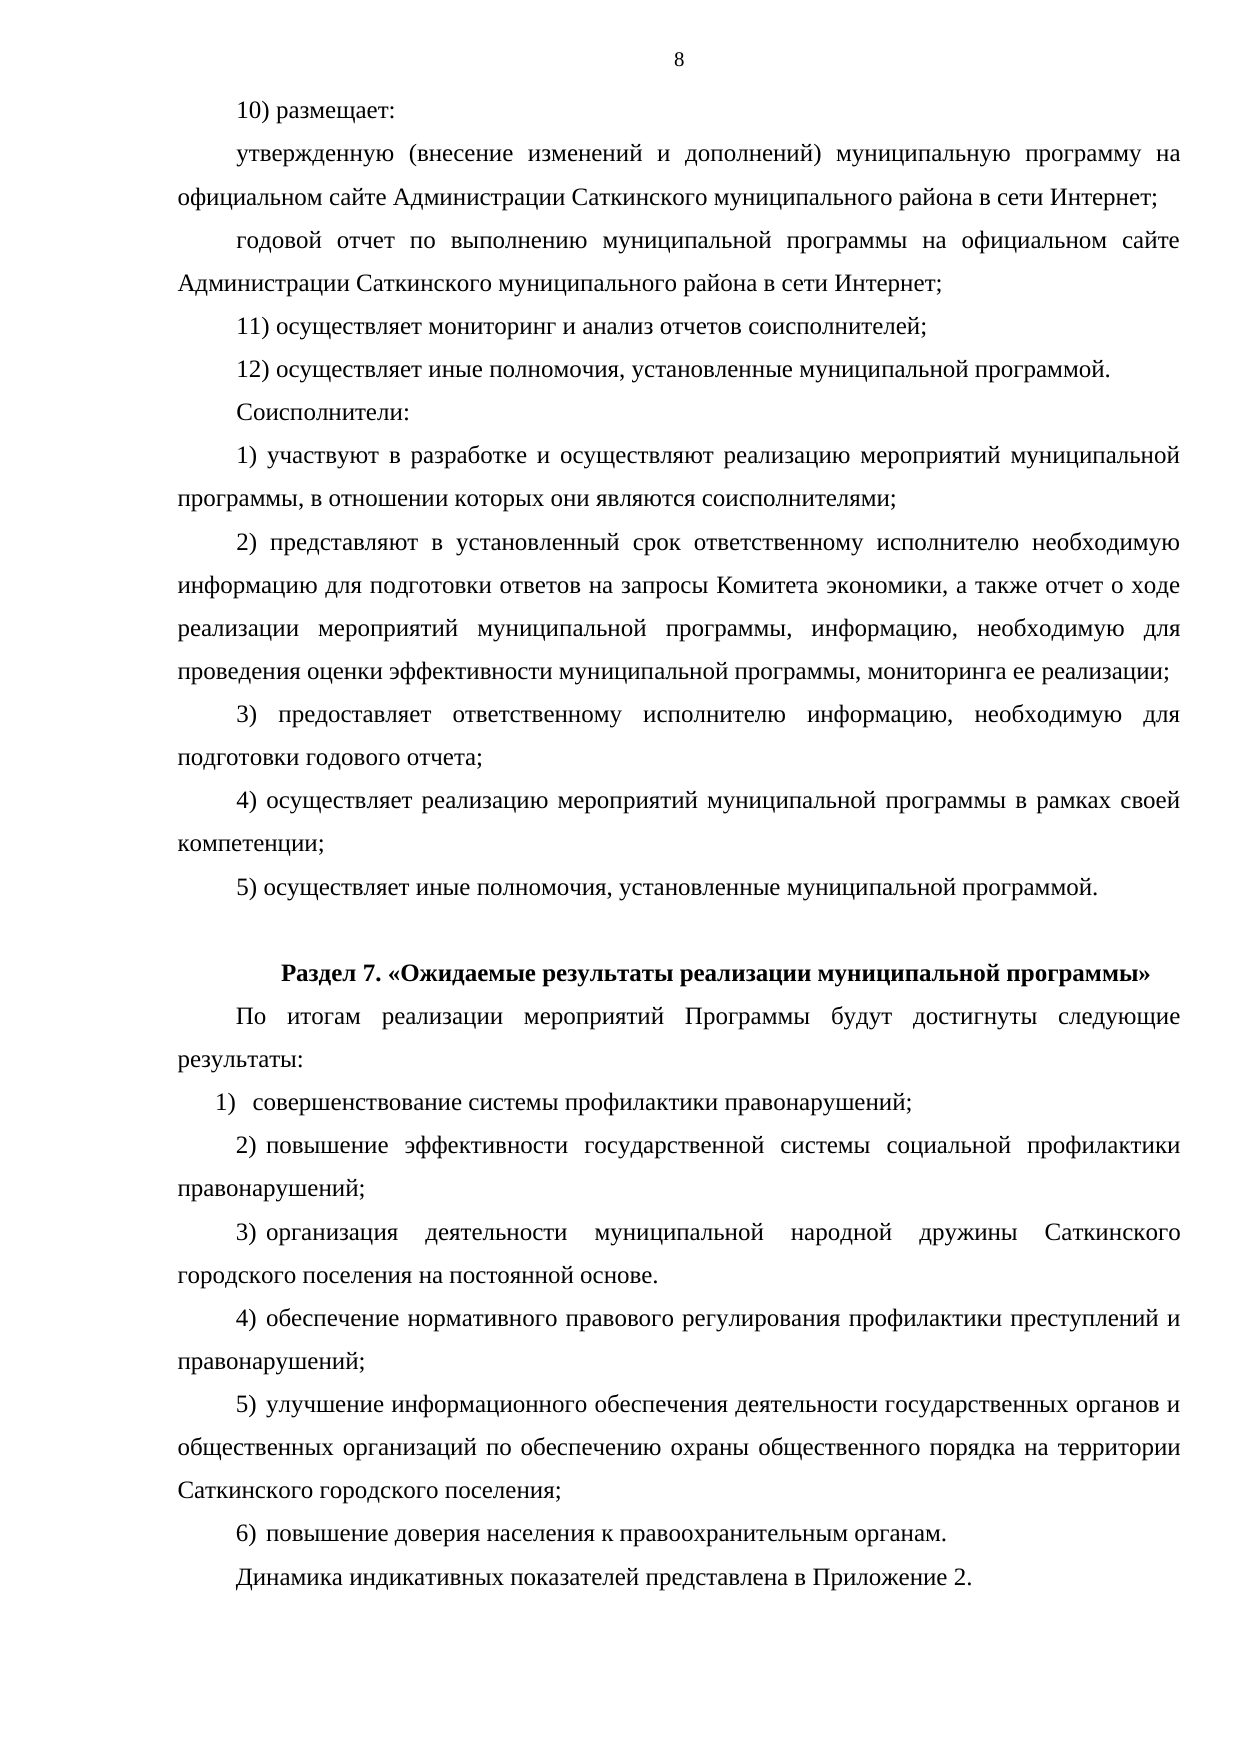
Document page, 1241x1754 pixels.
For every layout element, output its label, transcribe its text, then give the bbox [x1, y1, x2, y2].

list обеспечение нормативного правового регулирования профилактики преступлений и правонарушений; [177, 1303, 1181, 1375]
list повышение доверия населения к правоохранительным органам. [177, 1518, 1181, 1547]
text утвержденную (внесение изменений и дополнений) муниципальную программу на официальном сайте Администрации Саткинского муниципального района в сети Интернет; [177, 138, 1181, 210]
text 5) осуществляет иные полномочия, установленные муниципальной программой. [177, 872, 1181, 900]
list совершенствование системы профилактики правонарушений; [215, 1087, 1181, 1116]
text годовой отчет по выполнению муниципальной программы на официальном сайте Администрации Саткинского муниципального района в сети Интернет; [177, 225, 1181, 297]
text 3) предоставляет ответственному исполнителю информацию, необходимую для подготовки годового отчета; [177, 699, 1181, 771]
text 4) осуществляет реализацию мероприятий муниципальной программы в рамках своей компетенции; [177, 785, 1181, 857]
text 2) представляют в установленный срок ответственному исполнителю необходимую информацию для подготовки ответов на запросы Комитета экономики, а также отчет о ходе реализации мероприятий муниципальной программы, информацию, необходимую для проведения оценки эффективности муниципальной программы, мониторинга ее реализации; [177, 527, 1181, 685]
text Соисполнители: [177, 397, 1181, 426]
text 12) осуществляет иные полномочия, установленные муниципальной программой. [177, 354, 1181, 383]
list организация деятельности муниципальной народной дружины Саткинского городского поселения на постоянной основе. [177, 1217, 1181, 1288]
text По итогам реализации мероприятий Программы будут достигнуты следующие результаты: [177, 1001, 1181, 1073]
text 11) осуществляет мониторинг и анализ отчетов соисполнителей; [177, 311, 1181, 340]
text 1) участвуют в разработке и осуществляют реализацию мероприятий муниципальной программы, в отношении которых они являются соисполнителями; [177, 440, 1181, 512]
list повышение эффективности государственной системы социальной профилактики правонарушений; [177, 1130, 1181, 1202]
list улучшение информационного обеспечения деятельности государственных органов и общественных организаций по обеспечению охраны общественного порядка на территории Саткинского городского поселения; [177, 1389, 1181, 1504]
text Динамика индикативных показателей представлена в Приложение 2. [177, 1562, 1181, 1590]
text Раздел 7. «Ожидаемые результаты реализации муниципальной программы» [251, 958, 1181, 987]
text 10) размещает: [177, 95, 1181, 124]
